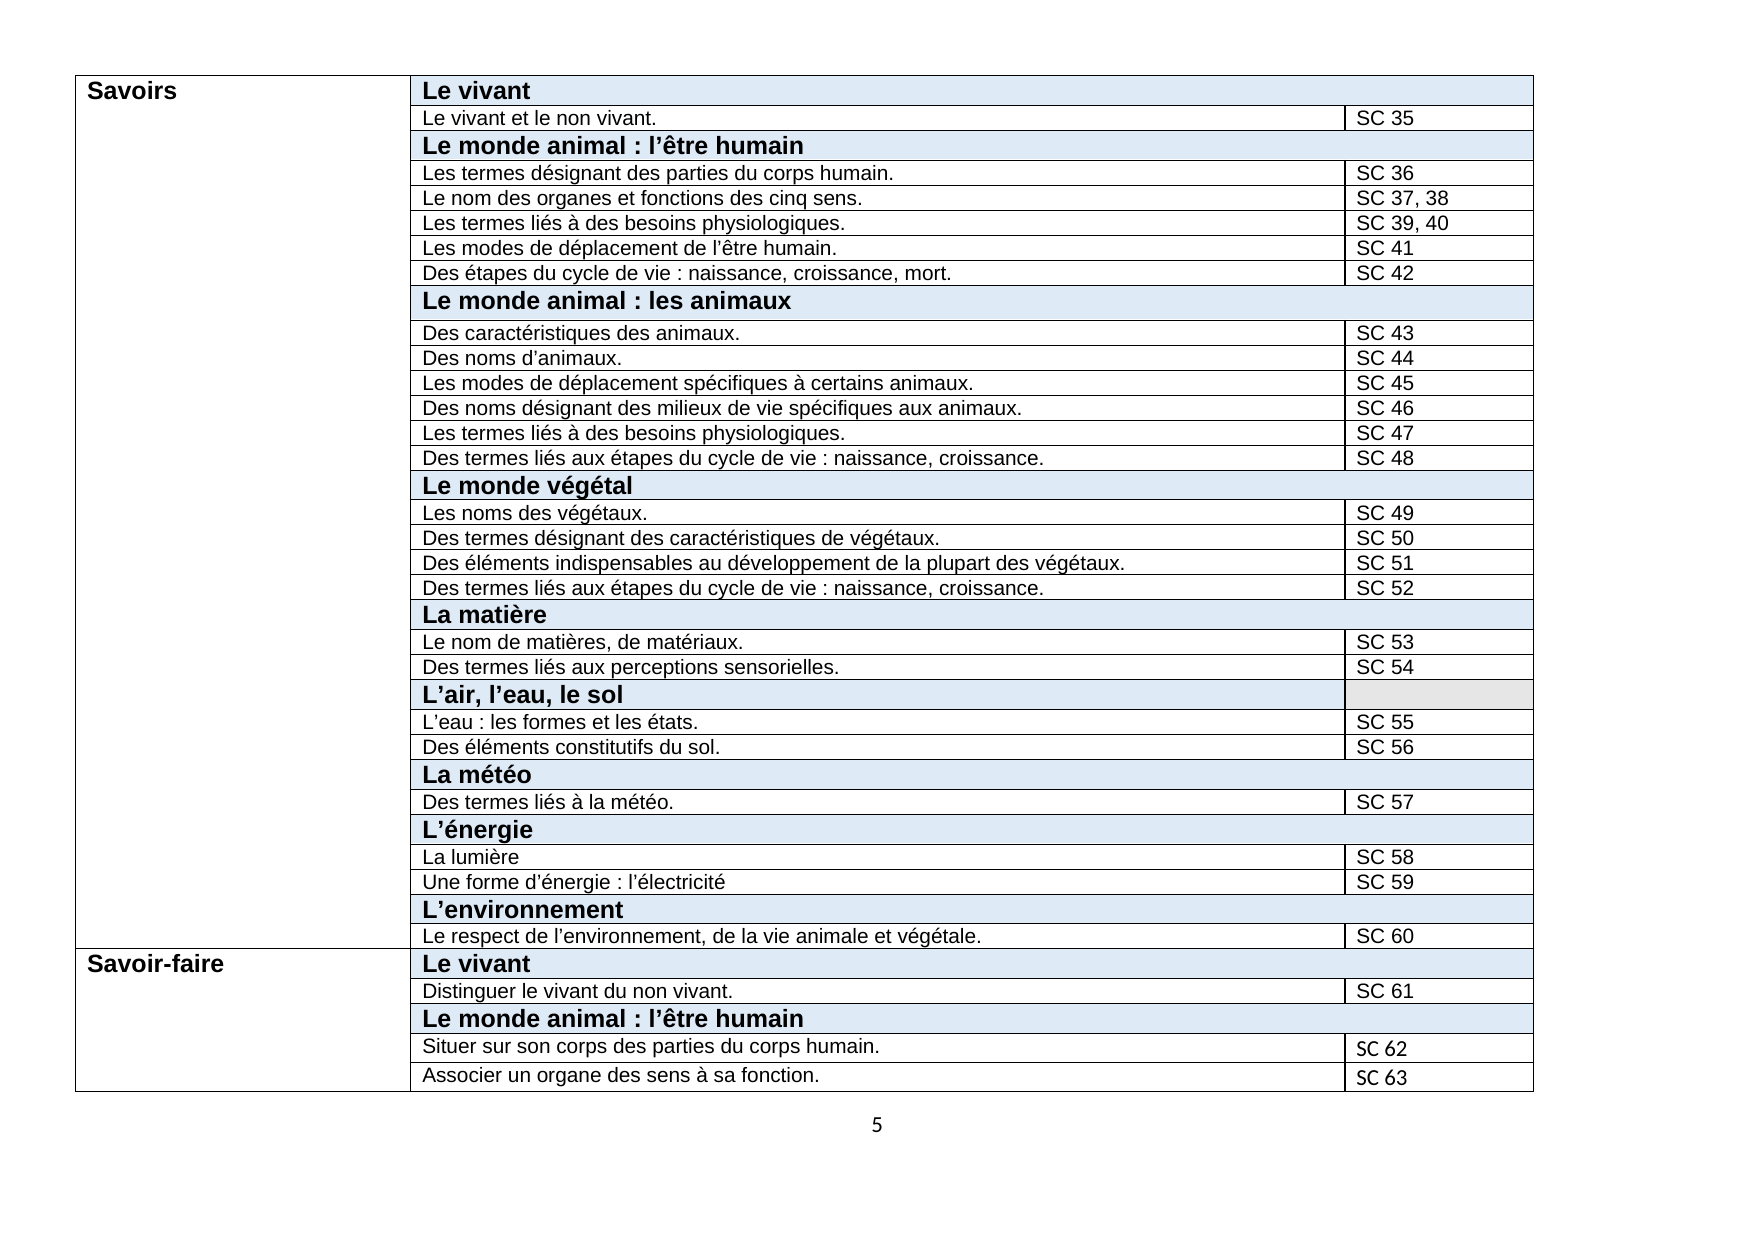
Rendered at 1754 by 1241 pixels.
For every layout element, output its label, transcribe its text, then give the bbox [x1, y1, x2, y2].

table_cell Une forme d’énergie : l’électricité [411, 870, 1344, 893]
table_cell SC 37, 38 [1346, 186, 1533, 209]
table_cell SC 49 [1346, 500, 1533, 524]
table_cell Des termes liés à la météo. [411, 790, 1344, 814]
table_cell Des noms désignant des milieux de vie spécifiques aux animaux. [411, 396, 1344, 419]
table_cell SC 59 [1346, 870, 1533, 893]
table_cell Les noms des végétaux. [411, 500, 1344, 524]
table_cell Des éléments indispensables au développement de la plupart des végétaux. [411, 550, 1344, 574]
table_cell SC 53 [1346, 630, 1533, 654]
table_cell Le nom des organes et fonctions des cinq sens. [411, 186, 1344, 209]
table_cell Le nom de matières, de matériaux. [411, 630, 1344, 654]
table_cell Des noms d’animaux. [411, 346, 1344, 369]
table_cell SC 51 [1346, 550, 1533, 574]
table_cell La matière [411, 600, 1533, 629]
table_cell SC 35 [1346, 106, 1533, 130]
table_cell SC 42 [1346, 261, 1533, 284]
table_cell Des termes liés aux perceptions sensorielles. [411, 655, 1344, 679]
table_cell L’air, l’eau, le sol [411, 680, 1344, 709]
table_cell SC 58 [1346, 845, 1533, 868]
table_cell SC 55 [1346, 710, 1533, 734]
table_cell SC 44 [1346, 346, 1533, 369]
table_cell Le respect de l’environnement, de la vie animale et végétale. [411, 924, 1344, 948]
table_cell Distinguer le vivant du non vivant. [411, 979, 1344, 1003]
table_cell SC 62 [1346, 1034, 1533, 1062]
table_cell SC 60 [1346, 924, 1533, 948]
table_cell Le monde végétal [411, 471, 1533, 499]
table_cell Des termes liés aux étapes du cycle de vie : naissance, croissance. [411, 575, 1344, 599]
table_cell Le vivant [411, 949, 1533, 978]
table_cell Les modes de déplacement de l’être humain. [411, 236, 1344, 259]
table_cell Le monde animal : les animaux [411, 286, 1533, 319]
table_cell SC 50 [1346, 525, 1533, 549]
table_cell Savoir-faire [76, 949, 410, 1091]
table_cell SC 54 [1346, 655, 1533, 679]
table_cell SC 46 [1346, 396, 1533, 419]
table_cell Les termes désignant des parties du corps humain. [411, 161, 1344, 184]
table_cell L’eau : les formes et les états. [411, 710, 1344, 734]
table_cell Savoirs [76, 76, 410, 948]
table_cell Des caractéristiques des animaux. [411, 321, 1344, 344]
table_cell Le vivant et le non vivant. [411, 106, 1344, 130]
table_cell Des termes liés aux étapes du cycle de vie : naissance, croissance. [411, 446, 1344, 469]
table_cell SC 39, 40 [1346, 211, 1533, 234]
table_cell Des termes désignant des caractéristiques de végétaux. [411, 525, 1344, 549]
table_cell Le monde animal : l’être humain [411, 131, 1533, 159]
table_cell L’environnement [411, 895, 1533, 923]
table_cell Les termes liés à des besoins physiologiques. [411, 211, 1344, 234]
table_cell Associer un organe des sens à sa fonction. [411, 1063, 1344, 1091]
table_cell SC 63 [1346, 1063, 1533, 1091]
table_cell Les termes liés à des besoins physiologiques. [411, 421, 1344, 444]
table_cell SC 45 [1346, 371, 1533, 394]
table_cell SC 61 [1346, 979, 1533, 1003]
table_cell Des éléments constitutifs du sol. [411, 735, 1344, 759]
table_cell Le monde animal : l’être humain [411, 1004, 1533, 1033]
table_cell SC 36 [1346, 161, 1533, 184]
table_cell SC 57 [1346, 790, 1533, 814]
table_cell SC 52 [1346, 575, 1533, 599]
table_cell Le vivant [411, 76, 1533, 105]
table_cell SC 43 [1346, 321, 1533, 344]
table_cell La météo [411, 760, 1533, 789]
table_cell [1346, 680, 1533, 709]
table_cell La lumière [411, 845, 1344, 868]
table_cell SC 41 [1346, 236, 1533, 259]
table_cell SC 56 [1346, 735, 1533, 759]
table_cell Des étapes du cycle de vie : naissance, croissance, mort. [411, 261, 1344, 284]
table_cell Situer sur son corps des parties du corps humain. [411, 1034, 1344, 1062]
table_cell L’énergie [411, 815, 1533, 843]
table_cell Les modes de déplacement spécifiques à certains animaux. [411, 371, 1344, 394]
table_cell SC 47 [1346, 421, 1533, 444]
table_cell SC 48 [1346, 446, 1533, 469]
